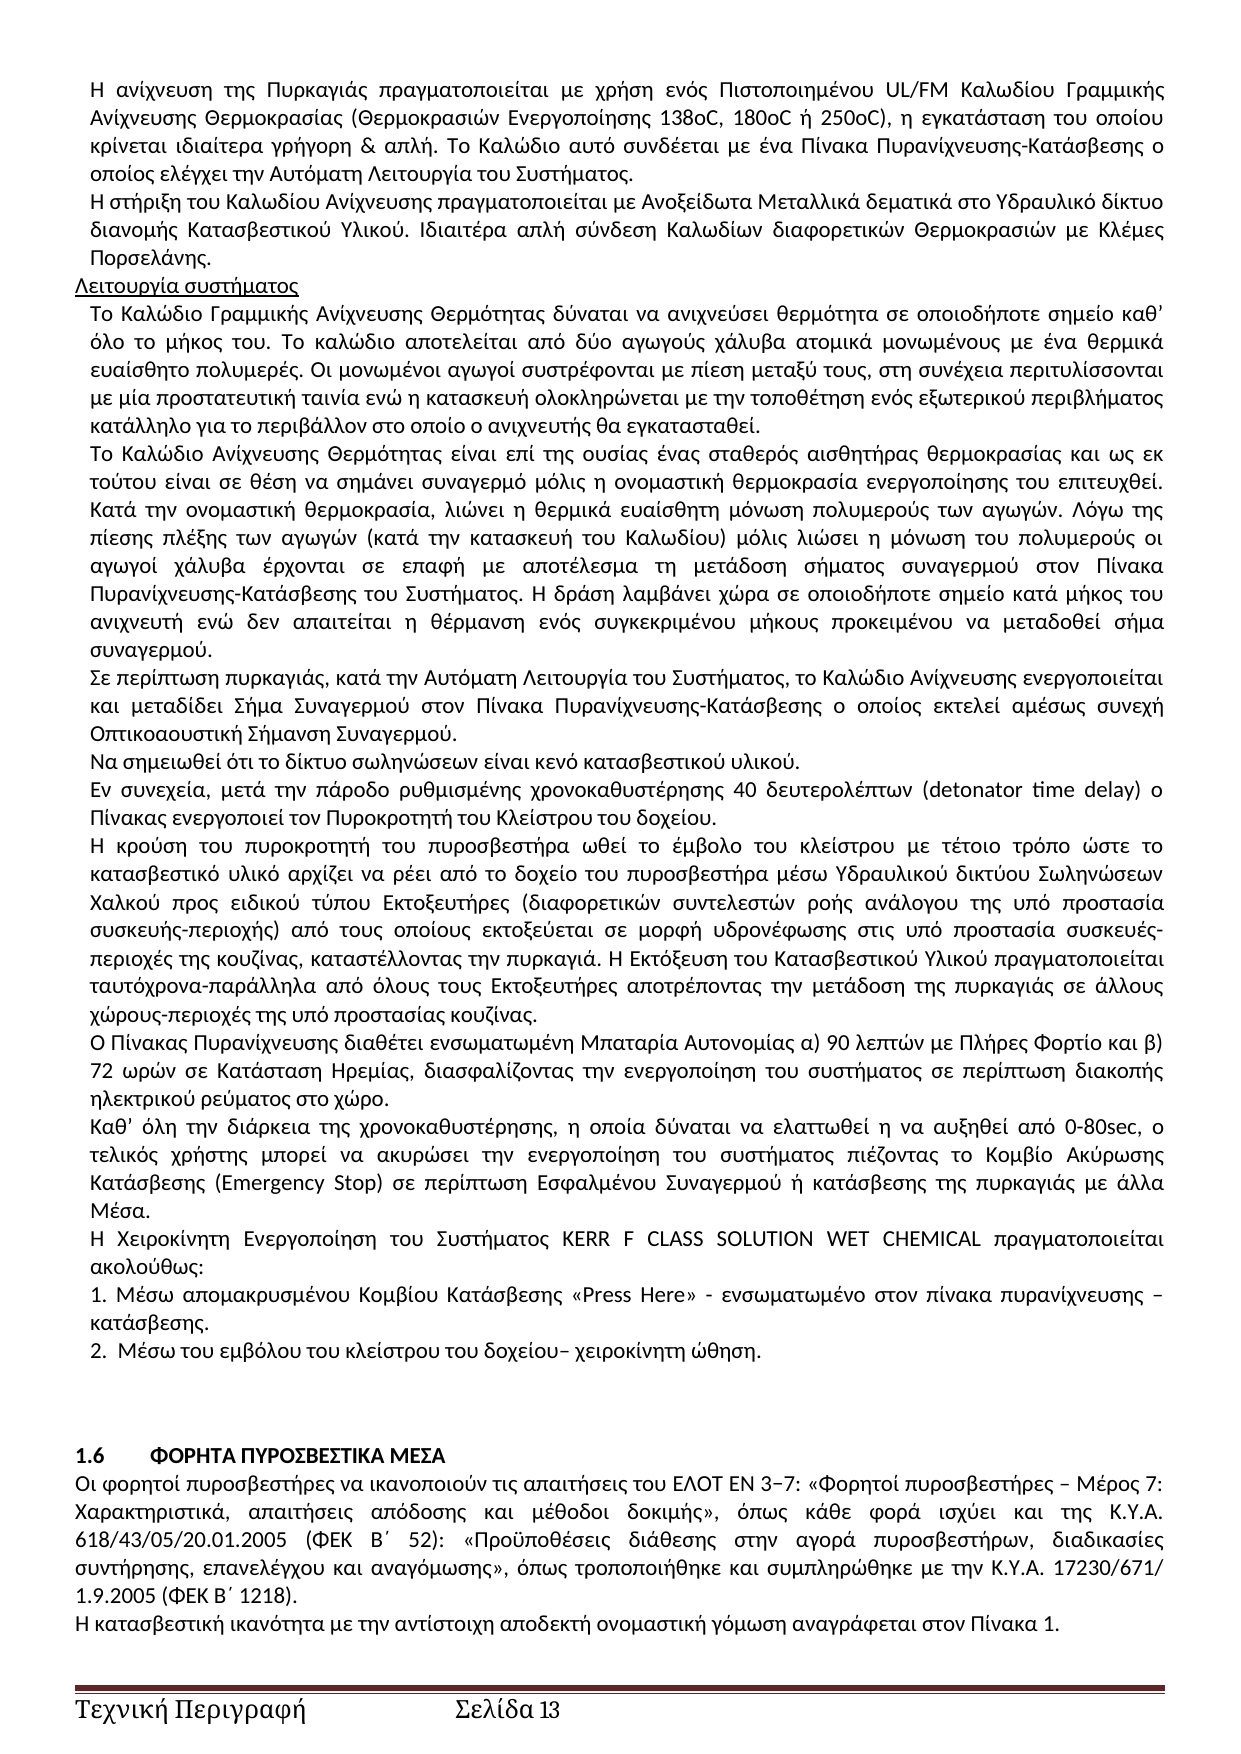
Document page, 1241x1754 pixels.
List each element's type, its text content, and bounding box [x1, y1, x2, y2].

text Να σημειωθεί ότι το δίκτυο σωληνώσεων είναι κενό κατασβεστικού υλικού. [90, 747, 1165, 776]
text Ο Πίνακας Πυρανίχνευσης διαθέτει ενσωματωμένη Μπαταρία Αυτονομίας α) 90 λεπτών με Πλήρες Φορτίο και β) 72 ωρών σε Κατάσταση Ηρεμίας, διασφαλίζοντας την ενεργοποίηση του συστήματος σε περίπτωση διακοπής ηλεκτρικού ρεύματος στο χώρο. [90, 1028, 1165, 1112]
text 2. Μέσω του εμβόλου του κλείστρου του δοχείου– χειροκίνητη ώθηση. [90, 1336, 1165, 1364]
text Καθ’ όλη την διάρκεια της χρονοκαθυστέρησης, η οποία δύναται να ελαττωθεί η να αυξηθεί από 0-80sec, ο τελικός χρήστης μπορεί να ακυρώσει την ενεργοποίηση του συστήματος πιέζοντας το Κομβίο Ακύρωσης Κατάσβεσης (Emergency Stop) σε περίπτωση Εσφαλμένου Συναγερμού ή κατάσβεσης της πυρκαγιάς με άλλα Μέσα. [90, 1112, 1165, 1224]
text Οι φορητοί πυροσβεστήρες να ικανοποιούν τις απαιτήσεις του ΕΛΟΤ EN 3−7: «Φορητοί πυροσβεστήρες – Μέρος 7: Χαρακτηριστικά, απαιτήσεις απόδοσης και μέθοδοι δοκιμής», όπως κάθε φορά ισχύει και της Κ.Υ.Α. 618/43/05/20.01.2005 (ΦΕΚ Β΄ 52): «Προϋποθέσεις διάθεσης στην αγορά πυροσβεστήρων, διαδικασίες συντήρησης, επανελέγχου και αναγόμωσης», όπως τροποποιήθηκε και συμπληρώθηκε με την Κ.Υ.Α. 17230/671/ 1.9.2005 (ΦΕΚ Β΄ 1218). [75, 1469, 1165, 1609]
text Λειτουργία συστήματος [75, 271, 1165, 299]
text 1. Μέσω απομακρυσμένου Κομβίου Κατάσβεσης «Press Here» - ενσωματωμένο στον πίνακα πυρανίχνευσης – κατάσβεσης. [90, 1280, 1165, 1336]
text Η κατασβεστική ικανότητα με την αντίστοιχη αποδεκτή ονομαστική γόμωση αναγράφεται στον Πίνακα 1. [75, 1609, 1165, 1637]
text Η Χειροκίνητη Ενεργοποίηση του Συστήματος KERR F CLASS SOLUTION WET CHEMICAL πραγματοποιείται ακολούθως: [90, 1224, 1165, 1280]
list ΦΟΡΗΤΑ ΠΥΡΟΣΒΕΣΤΙΚΑ ΜΕΣΑ [75, 1441, 1165, 1469]
text Το Καλώδιο Γραμμικής Ανίχνευσης Θερμότητας δύναται να ανιχνεύσει θερμότητα σε οποιοδήποτε σημείο καθ’ όλο το μήκος του. Το καλώδιο αποτελείται από δύο αγωγούς χάλυβα ατομικά μονωμένους με ένα θερμικά ευαίσθητο πολυμερές. Οι μονωμένοι αγωγοί συστρέφονται με πίεση μεταξύ τους, στη συνέχεια περιτυλίσσονται με μία προστατευτική ταινία ενώ η κατασκευή ολοκληρώνεται με την τοποθέτηση ενός εξωτερικού περιβλήματος κατάλληλο για το περιβάλλον στο οποίο ο ανιχνευτής θα εγκατασταθεί. [90, 299, 1165, 439]
text Η κρούση του πυροκροτητή του πυροσβεστήρα ωθεί το έμβολο του κλείστρου με τέτοιο τρόπο ώστε το κατασβεστικό υλικό αρχίζει να ρέει από το δοχείο του πυροσβεστήρα μέσω Υδραυλικού δικτύου Σωληνώσεων Χαλκού προς ειδικού τύπου Εκτοξευτήρες (διαφορετικών συντελεστών ροής ανάλογου της υπό προστασία συσκευής-περιοχής) από τους οποίους εκτοξεύεται σε μορφή υδρονέφωσης στις υπό προστασία συσκευές- περιοχές της κουζίνας, καταστέλλοντας την πυρκαγιά. Η Εκτόξευση του Κατασβεστικού Υλικού πραγματοποιείται ταυτόχρονα-παράλληλα από όλους τους Εκτοξευτήρες αποτρέποντας την μετάδοση της πυρκαγιάς σε άλλους χώρους-περιοχές της υπό προστασίας κουζίνας. [90, 832, 1165, 1028]
text Η στήριξη του Καλωδίου Ανίχνευσης πραγματοποιείται με Ανοξείδωτα Μεταλλικά δεματικά στο Υδραυλικό δίκτυο διανομής Κατασβεστικού Υλικού. Ιδιαιτέρα απλή σύνδεση Καλωδίων διαφορετικών Θερμοκρασιών με Κλέμες Πορσελάνης. [90, 187, 1165, 271]
text Η ανίχνευση της Πυρκαγιάς πραγματοποιείται με χρήση ενός Πιστοποιημένου UL/FM Καλωδίου Γραμμικής Ανίχνευσης Θερμοκρασίας (Θερμοκρασιών Ενεργοποίησης 138oC, 180οC ή 250οC), η εγκατάσταση του οποίου κρίνεται ιδιαίτερα γρήγορη & απλή. Το Καλώδιο αυτό συνδέεται με ένα Πίνακα Πυρανίχνευσης-Κατάσβεσης ο οποίος ελέγχει την Αυτόματη Λειτουργία του Συστήματος. [90, 75, 1165, 187]
text Εν συνεχεία, μετά την πάροδο ρυθμισμένης χρονοκαθυστέρησης 40 δευτερολέπτων (detonator time delay) ο Πίνακας ενεργοποιεί τον Πυροκροτητή του Κλείστρου του δοχείου. [90, 776, 1165, 832]
text Σε περίπτωση πυρκαγιάς, κατά την Αυτόματη Λειτουργία του Συστήματος, το Καλώδιο Ανίχνευσης ενεργοποιείται και μεταδίδει Σήμα Συναγερμού στον Πίνακα Πυρανίχνευσης-Κατάσβεσης ο οποίος εκτελεί αμέσως συνεχή Οπτικοαουστική Σήμανση Συναγερμού. [90, 663, 1165, 747]
text Το Καλώδιο Ανίχνευσης Θερμότητας είναι επί της ουσίας ένας σταθερός αισθητήρας θερμοκρασίας και ως εκ τούτου είναι σε θέση να σημάνει συναγερμό μόλις η ονομαστική θερμοκρασία ενεργοποίησης του επιτευχθεί. Κατά την ονομαστική θερμοκρασία, λιώνει η θερμικά ευαίσθητη μόνωση πολυμερούς των αγωγών. Λόγω της πίεσης πλέξης των αγωγών (κατά την κατασκευή του Καλωδίου) μόλις λιώσει η μόνωση του πολυμερούς οι αγωγοί χάλυβα έρχονται σε επαφή με αποτέλεσμα τη μετάδοση σήματος συναγερμού στον Πίνακα Πυρανίχνευσης-Κατάσβεσης του Συστήματος. Η δράση λαμβάνει χώρα σε οποιοδήποτε σημείο κατά μήκος του ανιχνευτή ενώ δεν απαιτείται η θέρμανση ενός συγκεκριμένου μήκους προκειμένου να μεταδοθεί σήμα συναγερμού. [90, 439, 1165, 663]
